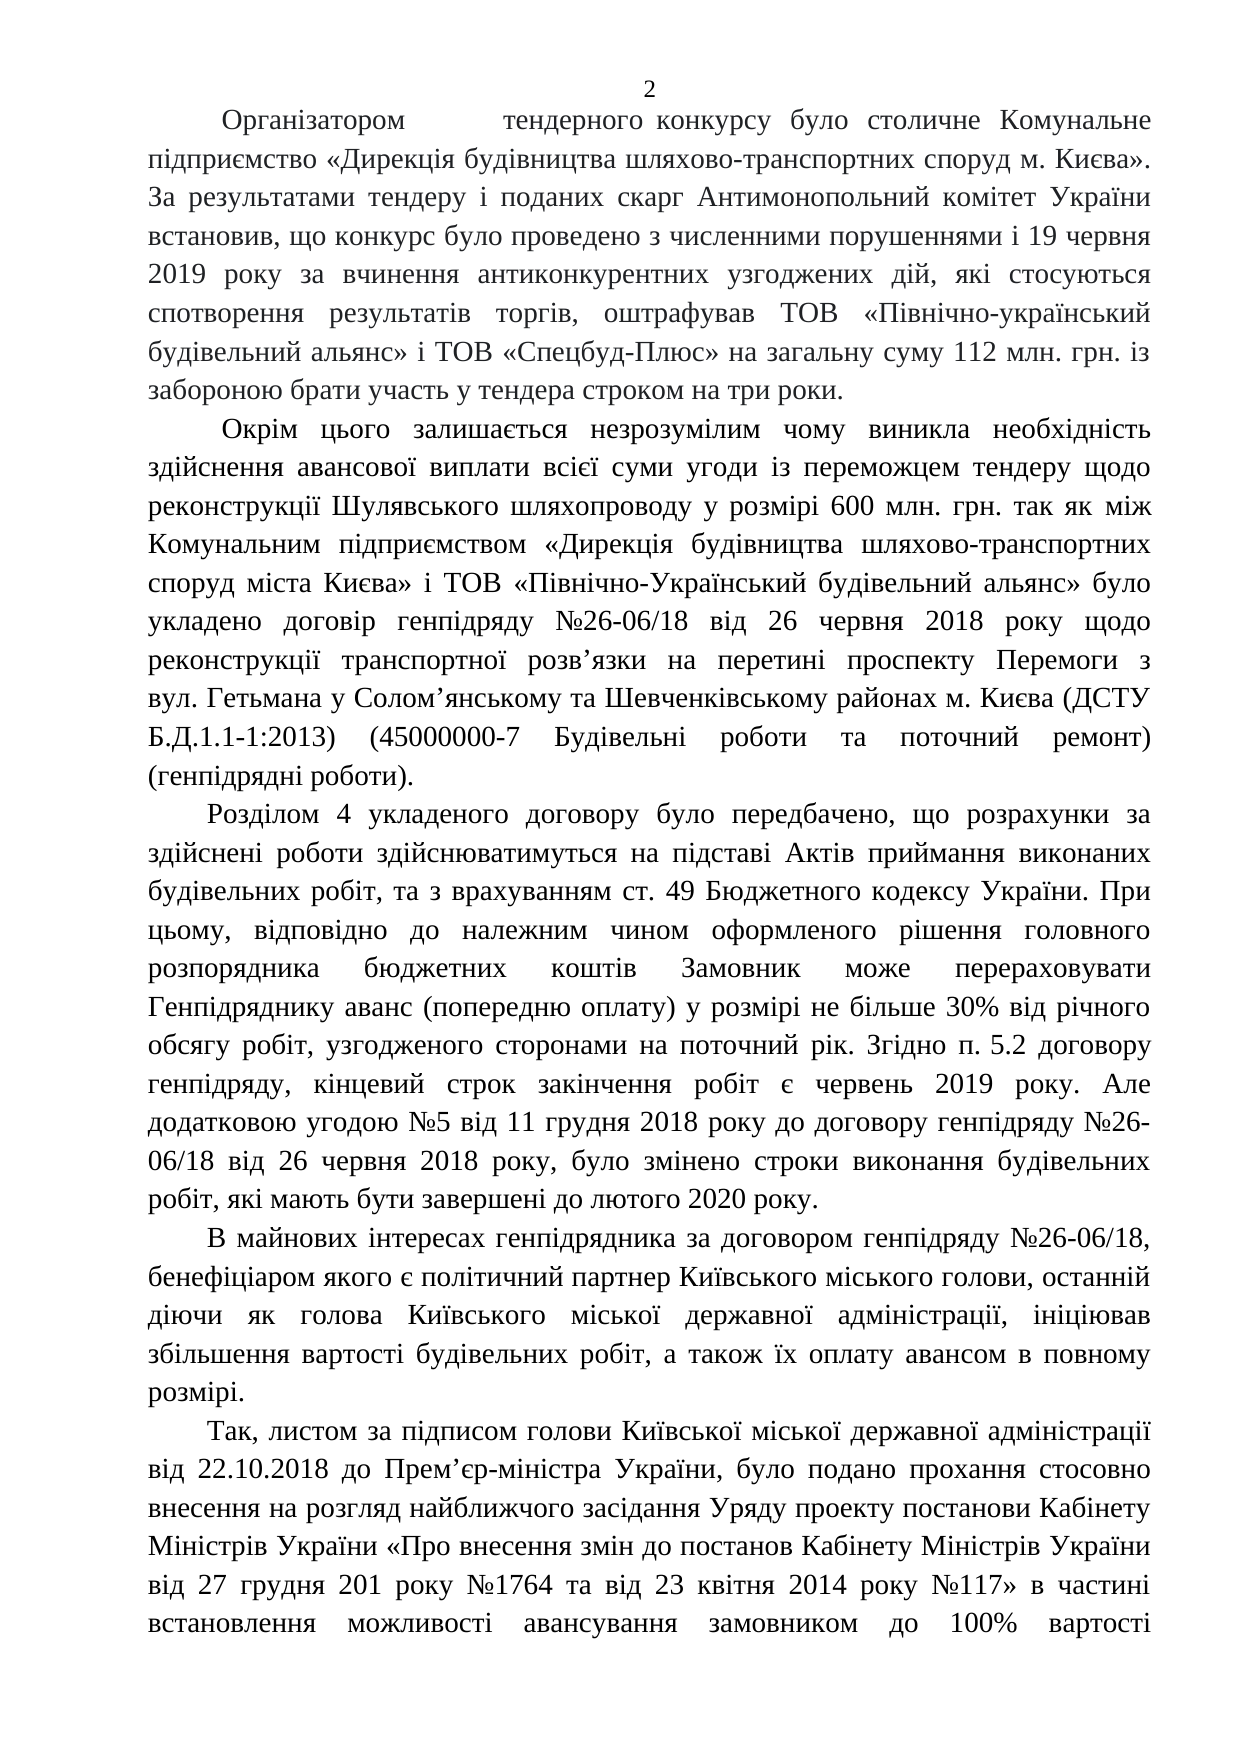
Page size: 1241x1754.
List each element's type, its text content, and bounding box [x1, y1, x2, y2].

text Розділом 4 укладеного договору було передбачено, що розрахунки за здійснені роботи здійснюватимуться на підставі Актів приймання виконаних будівельних робіт, та з врахуванням ст. 49 Бюджетного кодексу України. При цьому, відповідно до належним чином оформленого рішення головного розпорядника бюджетних коштів Замовник може перераховувати Генпідряднику аванс (попередню оплату) у розмірі не більше 30% від річного обсягу робіт, узгодженого сторонами на поточний рік. Згідно п. 5.2 договору генпідряду, кінцевий строк закінчення робіт є червень 2019 року. Але додатковою угодою №5 від 11 грудня 2018 року до договору генпідряду №26-06/18 від 26 червня 2018 року, було змінено строки виконання будівельних робіт, які мають бути завершені до лютого 2020 року. [148, 796, 1152, 1215]
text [148, 1413, 1152, 1639]
text Окрім цього залишається незрозумілим чому виникла необхідність здійснення авансової виплати всієї суми угоди із переможцем тендеру щодо реконструкції Шулявського шляхопроводу у розмірі 600 млн. грн. так як між Комунальним підприємством «Дирекція будівництва шляхово-транспортних споруд міста Києва» і ТОВ «Північно-Український будівельний альянс» було укладено договір генпідряду №26-06/18 від 26 червня 2018 року щодо реконструкції транспортної розв’язки на перетині проспекту Перемоги з вул. Гетьмана у Солом’янському та Шевченківському районах м. Києва (ДСТУ Б.Д.1.1-1:2013) (45000000-7 Будівельні роботи та поточний ремонт) (генпідрядні роботи). [148, 483, 1152, 791]
text В майнових інтересах генпідрядника за договором генпідряду №26-06/18, бенефіціаром якого є політичний партнер Київського міського голови, останній діючи як голова Київського міської державної адміністрації, ініціював збільшення вартості будівельних робіт, а також їх оплату авансом в повному розмірі. [148, 1220, 1152, 1408]
text Організатором тендерного конкурсу було столичне Комунальне підприємство «Дирекція будівництва шляхово-транспортних споруд м. Києва». За результатами тендеру і поданих скарг Антимонопольний комітет України встановив, що конкурс було проведено з численними порушеннями і 19 червня 2019 року за вчинення антиконкурентних узгоджених дій, які стосуються спотворення результатів торгів, оштрафував ТОВ «Північно-український будівельний альянс» і ТОВ «Спецбуд-Плюс» на загальну суму 112 млн. грн. із забороною брати участь у тендера строком на три роки. [148, 102, 1152, 406]
